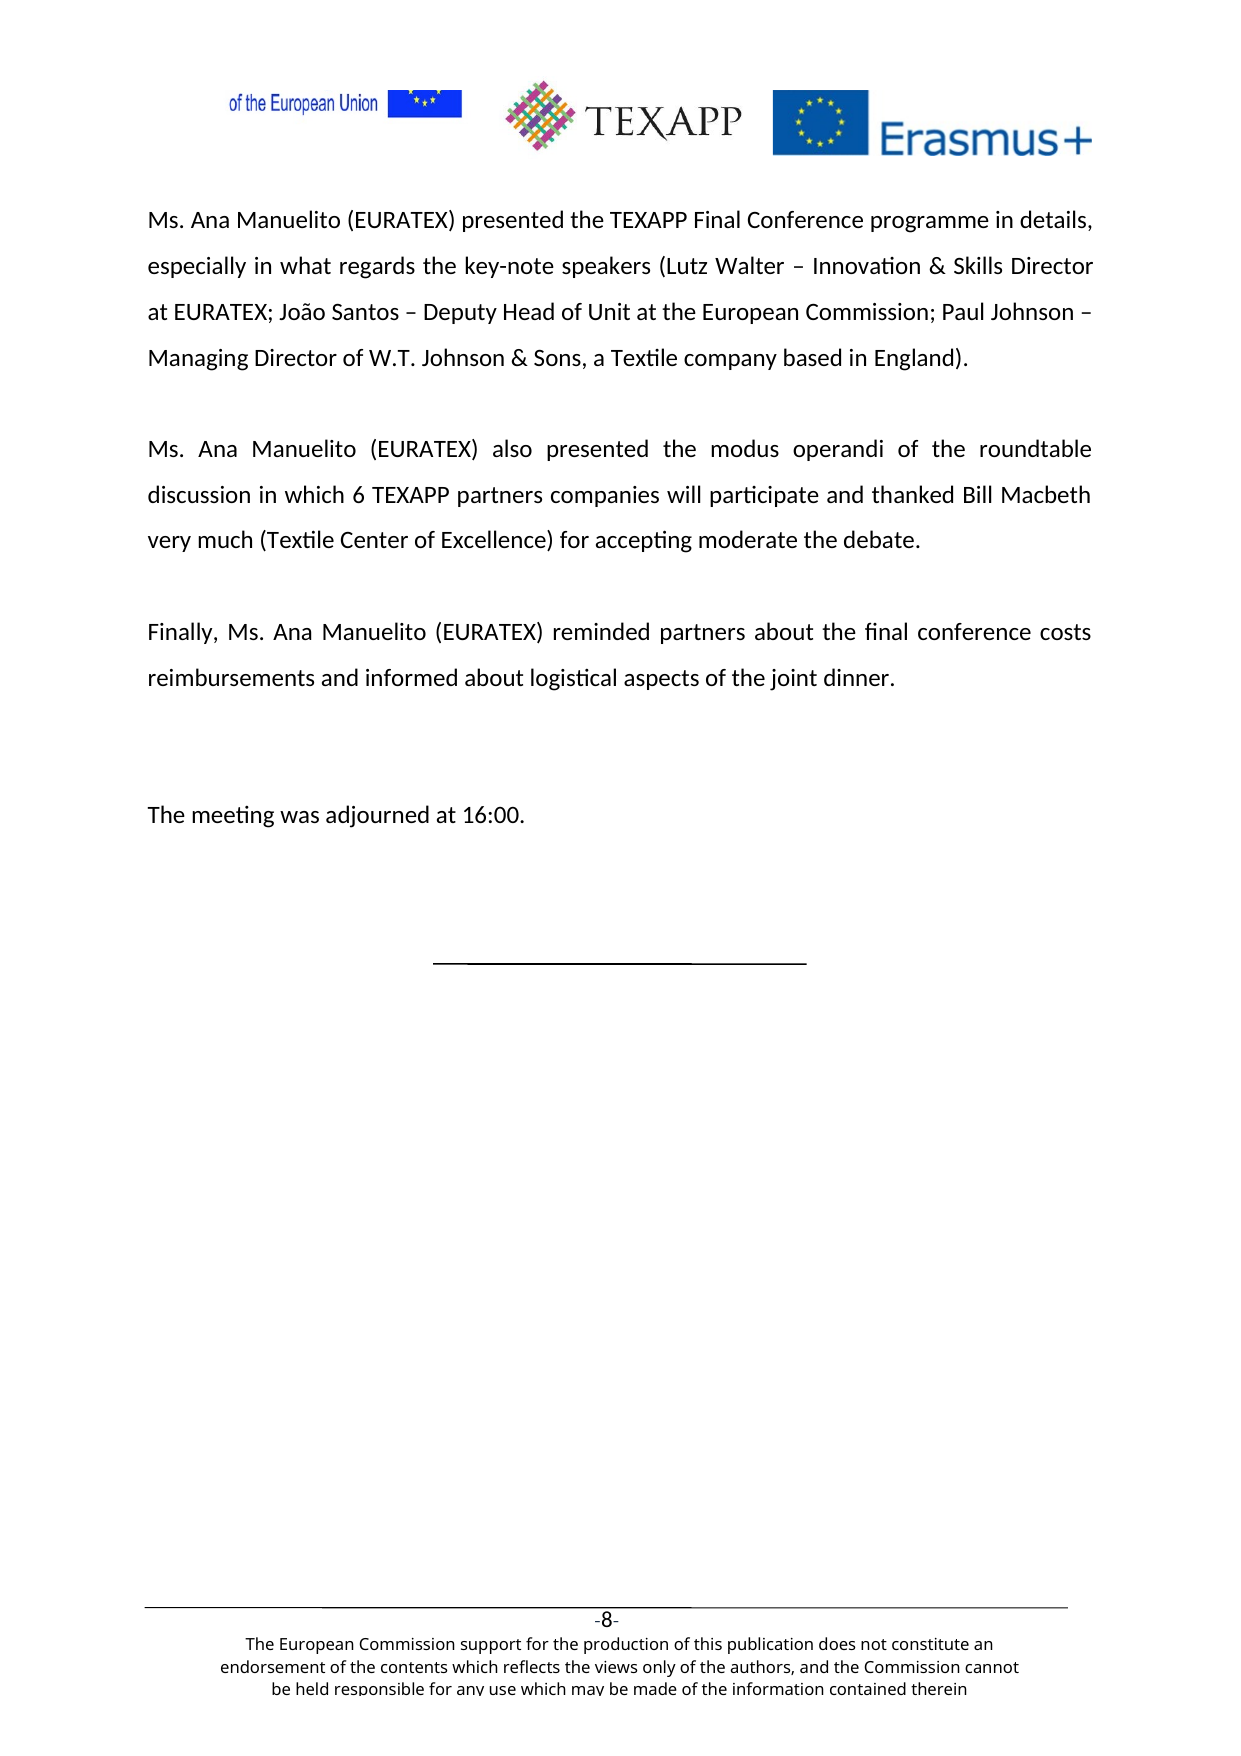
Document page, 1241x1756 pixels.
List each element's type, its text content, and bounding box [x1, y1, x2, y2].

text The meeting was adjourned at 16:00. [147, 799, 1105, 830]
text Finally, Ms. Ana Manuelito (EURATEX) reminded partners about the final conference costs reimbursements and informed about logistical aspects of the joint dinner. [147, 616, 1093, 693]
picture [135, 90, 473, 136]
text Ms. Ana Manuelito (EURATEX) also presented the modus operandi of the roundtable discussion in which 6 TEXAPP partners companies will participate and thanked Bill Macbeth very much (Textile Center of Excellence) for accepting moderate the debate. [147, 433, 1093, 555]
text Ms. Ana Manuelito (EURATEX) presented the TEXAPP Final Conference programme in details, especially in what regards the key-note speakers (Lutz Walter – Innovation & Skills Director at EURATEX; João Santos – Deputy Head of Unit at the European Commission; Paul Johnson – Managing Director of W.T. Johnson & Sons, a Textile company based in England). [147, 205, 1094, 372]
picture [498, 76, 743, 159]
picture [772, 90, 1092, 156]
